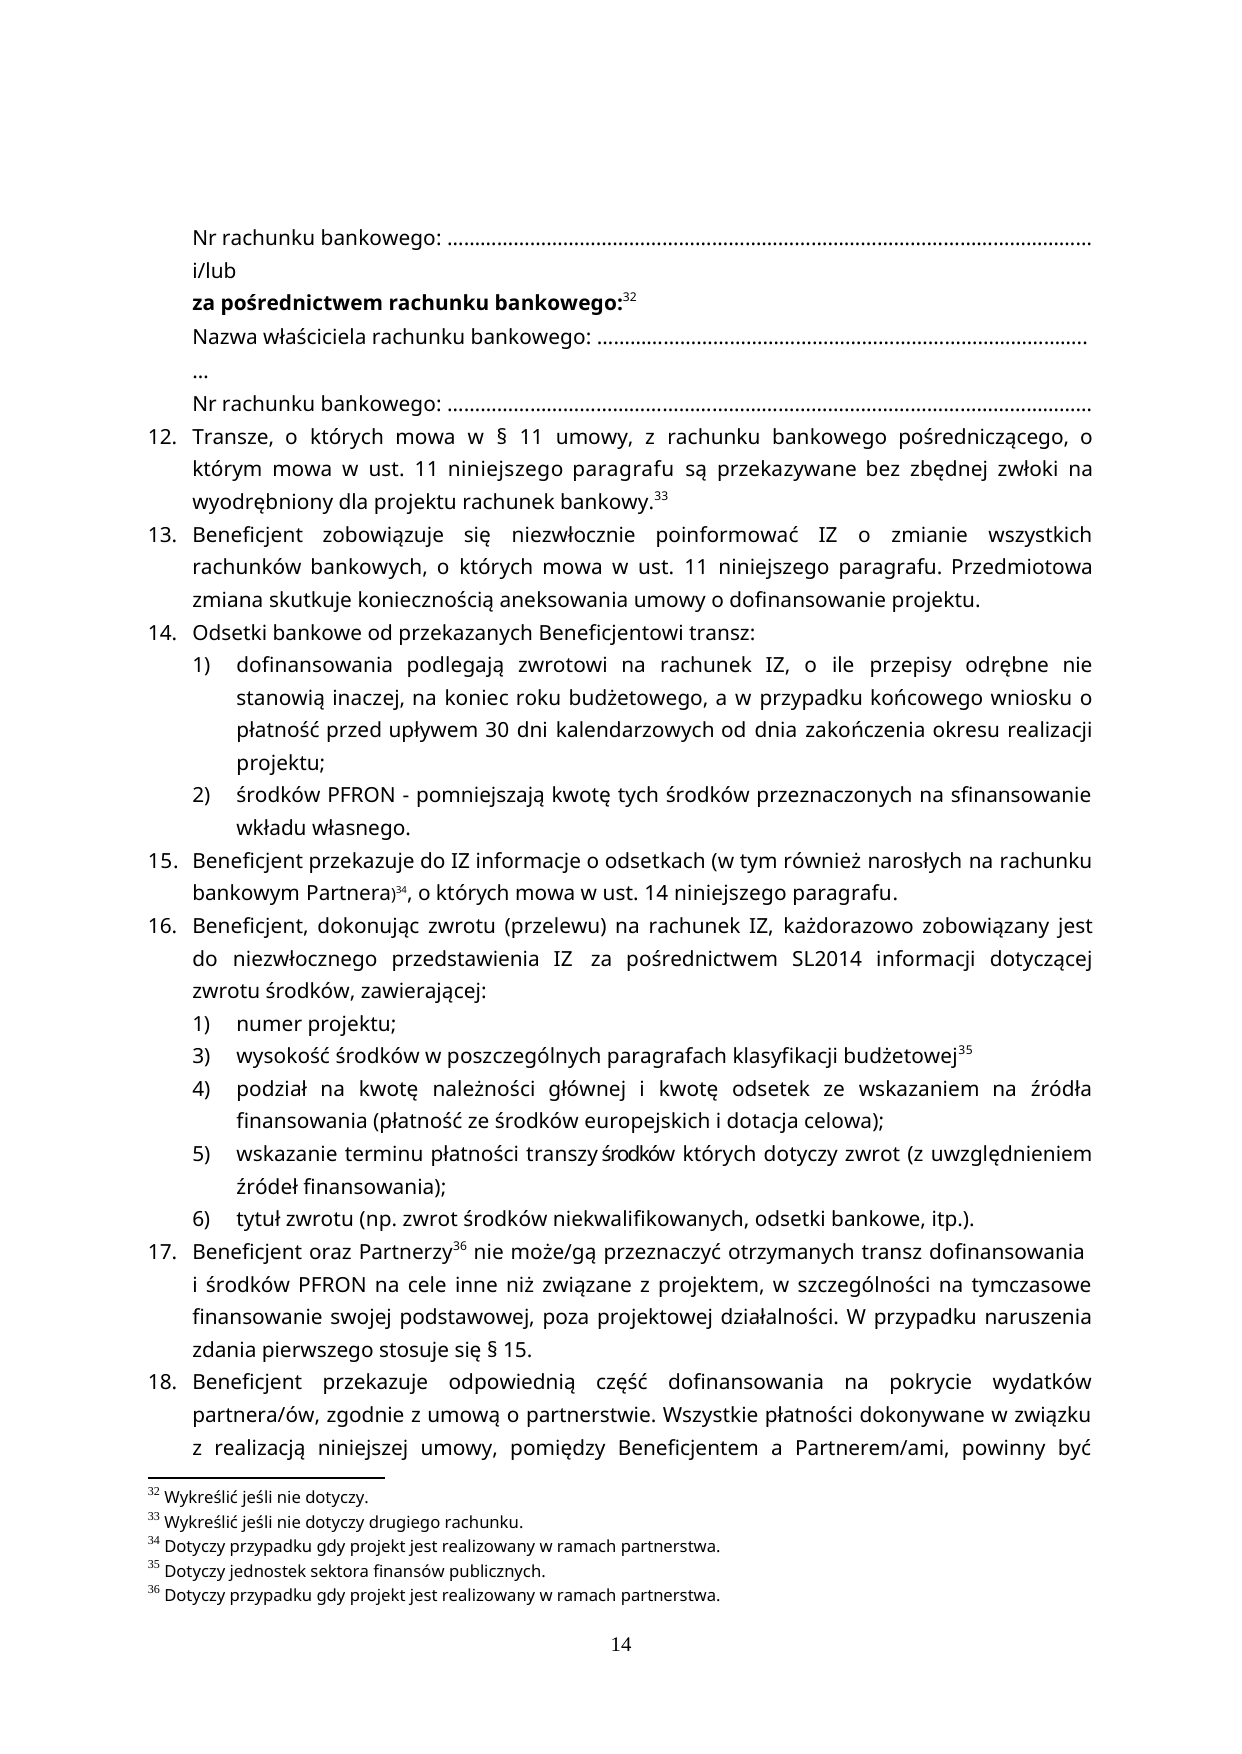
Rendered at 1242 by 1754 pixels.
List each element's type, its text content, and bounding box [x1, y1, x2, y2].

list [148, 1367, 1093, 1461]
list wysokość środków w poszczególnych paragrafach klasyfikacji budżetowej [192, 1041, 1093, 1070]
list wskazanie terminu płatności transzy środków których dotyczy zwrot (z uwzględnieniem źródeł finansowania); [192, 1139, 1093, 1200]
list numer projektu; [192, 1009, 1093, 1037]
list Beneficjent, dokonując zwrotu (przelewu) na rachunek IZ, każdorazowo zobowiązany jest do niezwłocznego przedstawienia IZ za pośrednictwem SL2014 informacji dotyczącej zwrotu środków, zawierającej: [148, 911, 1093, 1005]
list dofinansowania podlegają zwrotowi na rachunek IZ, o ile przepisy odrębne nie stanowią inaczej, na koniec roku budżetowego, a w przypadku końcowego wniosku o płatność przed upływem 30 dni kalendarzowych od dnia zakończenia okresu realizacji projektu; [192, 650, 1093, 776]
text za pośrednictwem rachunku bankowego: [192, 288, 1093, 317]
list tytuł zwrotu (np. zwrot środków niekwalifikowanych, odsetki bankowe, itp.). [192, 1204, 1093, 1233]
list Beneficjent oraz Partnerzy nie może/gą przeznaczyć otrzymanych transz dofinansowania i środków PFRON na cele inne niż związane z projektem, w szczególności na tymczasowe finansowanie swojej podstawowej, poza projektowej działalności. W przypadku naruszenia zdania pierwszego stosuje się § 15. [148, 1237, 1093, 1363]
list Beneficjent zobowiązuje się niezwłocznie poinformować IZ o zmianie wszystkich rachunków bankowych, o których mowa w ust. 11 niniejszego paragrafu. Przedmiotowa zmiana skutkuje koniecznością aneksowania umowy o dofinansowanie projektu. [148, 520, 1093, 613]
list Transze, o których mowa w § 11 umowy, z rachunku bankowego pośredniczącego, o którym mowa w ust. 11 niniejszego paragrafu są przekazywane bez zbędnej zwłoki na wyodrębniony dla projektu rachunek bankowy. [148, 422, 1093, 516]
list środków PFRON - pomniejszają kwotę tych środków przeznaczonych na sfinansowanie wkładu własnego. [192, 781, 1093, 842]
text Nr rachunku bankowego: ……………………………………………………………………………………………………… [192, 223, 1093, 252]
list Beneficjent przekazuje do IZ informacje o odsetkach (w tym również narosłych na rachunku bankowym Partnera), o których mowa w ust. 14 niniejszego paragrafu. [148, 846, 1093, 907]
text i/lub [192, 256, 1093, 284]
list Odsetki bankowe od przekazanych Beneficjentowi transz: [148, 618, 1093, 646]
text Nazwa właściciela rachunku bankowego: ……………………………………………………………………………..… [192, 321, 1093, 385]
text Nr rachunku bankowego: ……………………………………………………………………………………………………… [192, 389, 1093, 418]
list podział na kwotę należności głównej i kwotę odsetek ze wskazaniem na źródła finansowania (płatność ze środków europejskich i dotacja celowa); [192, 1074, 1093, 1135]
